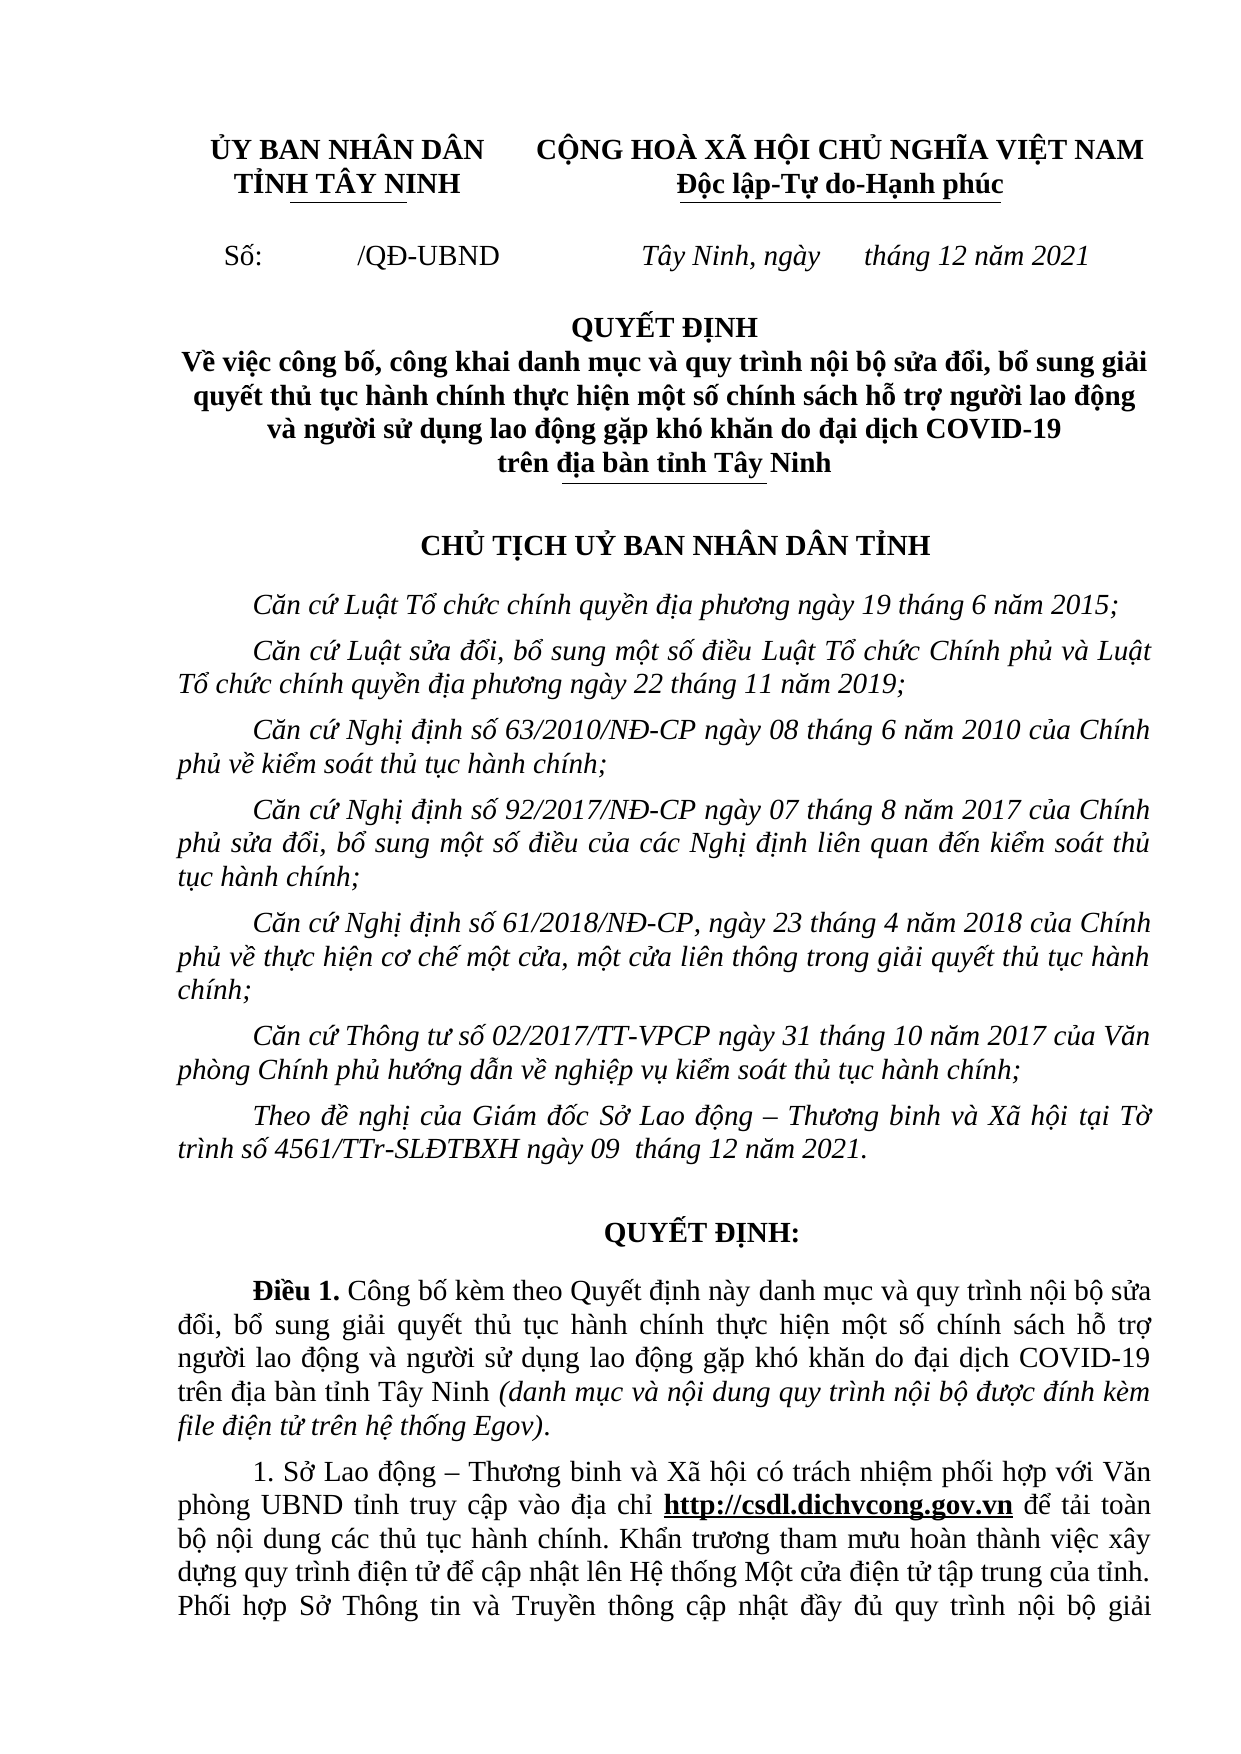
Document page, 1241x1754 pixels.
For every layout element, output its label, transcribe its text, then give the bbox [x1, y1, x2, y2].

text CHỦ TỊCH UỶ BAN NHÂN DÂN TỈNH [177, 528, 1152, 562]
text Căn cứ Luật Tổ chức chính quyền địa phương ngày 19 tháng 6 năm 2015; [177, 587, 1152, 620]
text Căn cứ Thông tư số 02/2017/TT-VPCP ngày 31 tháng 10 năm 2017 của Văn phòng Chính phủ hướng dẫn về nghiệp vụ kiểm soát thủ tục hành chính; [177, 1018, 1152, 1085]
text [177, 1454, 1152, 1621]
table_header CỘNG HOÀ XÃ HỘI CHỦ NGHĨA VIỆT NAM Độc lập-Tự do-Hạnh phúc [517, 133, 1163, 233]
text QUYẾT ĐỊNH [177, 311, 1152, 344]
text Điều 1. Công bố kèm theo Quyết định này danh mục và quy trình nội bộ sửa đổi, bổ sung giải quyết thủ tục hành chính thực hiện một số chính sách hỗ trợ người lao động và người sử dụng lao động gặp khó khăn do đại dịch COVID-19 trên địa bàn tỉnh Tây Ninh (danh mục và nội dung quy trình nội bộ được đính kèm file điện tử trên hệ thống Egov). [177, 1273, 1152, 1441]
table_header ỦY BAN NHÂN DÂN TỈNH TÂY NINH [177, 133, 517, 233]
text Căn cứ Nghị định số 61/2018/NĐ-CP, ngày 23 tháng 4 năm 2018 của Chính phủ về thực hiện cơ chế một cửa, một cửa liên thông trong giải quyết thủ tục hành chính; [177, 905, 1152, 1006]
text Căn cứ Nghị định số 63/2010/NĐ-CP ngày 08 tháng 6 năm 2010 của Chính phủ về kiểm soát thủ tục hành chính; [177, 712, 1152, 779]
text trên địa bàn tỉnh Tây Ninh [177, 445, 1152, 478]
text Căn cứ Nghị định số 92/2017/NĐ-CP ngày 07 tháng 8 năm 2017 của Chính phủ sửa đổi, bổ sung một số điều của các Nghị định liên quan đến kiểm soát thủ tục hành chính; [177, 792, 1152, 893]
text Theo đề nghị của Giám đốc Sở Lao động – Thương binh và Xã hội tại Tờ trình số 4561/TTr-SLĐTBXH ngày 09 tháng 12 năm 2021. [177, 1098, 1152, 1165]
table_cell Số: /QĐ-UBND [177, 233, 517, 277]
text Về việc công bố, công khai danh mục và quy trình nội bộ sửa đổi, bổ sung giải quyết thủ tục hành chính thực hiện một số chính sách hỗ trợ người lao động và người sử dụng lao động gặp khó khăn do đại dịch COVID-19 [177, 344, 1152, 445]
text Căn cứ Luật sửa đổi, bổ sung một số điều Luật Tổ chức Chính phủ và Luật Tổ chức chính quyền địa phương ngày 22 tháng 11 năm 2019; [177, 633, 1152, 700]
table_cell Tây Ninh, ngày tháng 12 năm 2021 [517, 233, 1163, 277]
text QUYẾT ĐỊNH: [177, 1215, 1152, 1248]
